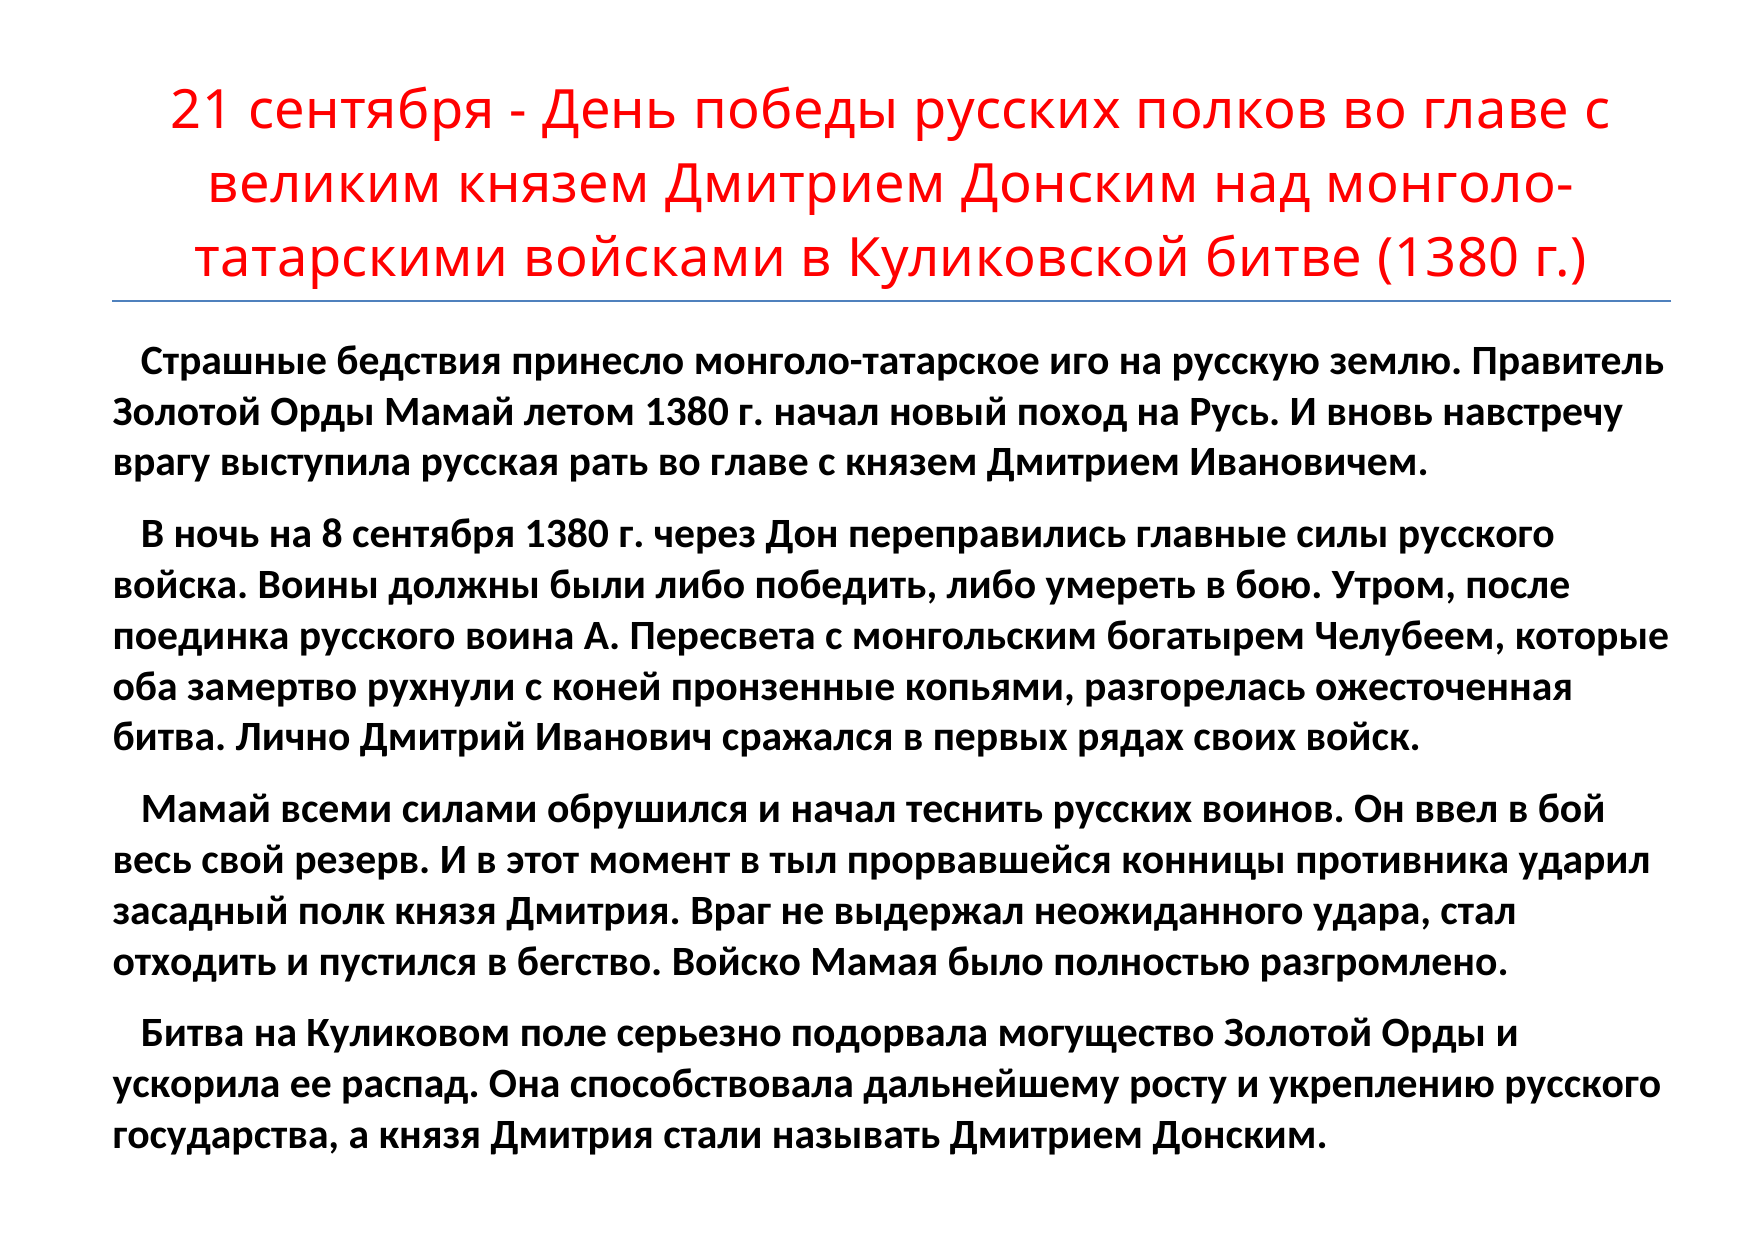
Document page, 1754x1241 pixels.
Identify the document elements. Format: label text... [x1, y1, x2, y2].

text В ночь на 8 сентября 1380 г. через Дон переправились главные силы русского войска. Воины должны были либо победить, либо умереть в бою. Утром, после поединка русского воина А. Пересвета с монгольским богатырем Челубеем, которые оба замертво рухнули с коней пронзенные копьями, разгорелась ожесточенная битва. Лично Дмитрий Иванович сражался в первых рядах своих войск. [112, 507, 1671, 761]
text Страшные бедствия принесло монголо-татарское иго на русскую землю. Правитель Золотой Орды Мамай летом 1380 г. начал новый поход на Русь. И вновь навстречу врагу выступила русская рать во главе с князем Дмитрием Ивановичем. [112, 334, 1671, 486]
text Мамай всеми силами обрушился и начал теснить русских воинов. Он ввел в бой весь свой резерв. И в этот момент в тыл прорвавшейся конницы противника ударил засадный полк князя Дмитрия. Враг не выдержал неожиданного удара, стал отходить и пустился в бегство. Войско Мамая было полностью разгромлено. [112, 782, 1671, 985]
title 21 сентября - День победы русских полков во главе с великим князем Дмитрием Донским над монголо-татарскими войсками в Куликовской битве (1380 г.) [112, 71, 1671, 300]
text Битва на Куликовом поле серьезно подорвала могущество Золотой Орды и ускорила ее распад. Она способствовала дальнейшему росту и укреплению русского государства, а князя Дмитрия стали называть Дмитрием Донским. [112, 1006, 1671, 1159]
